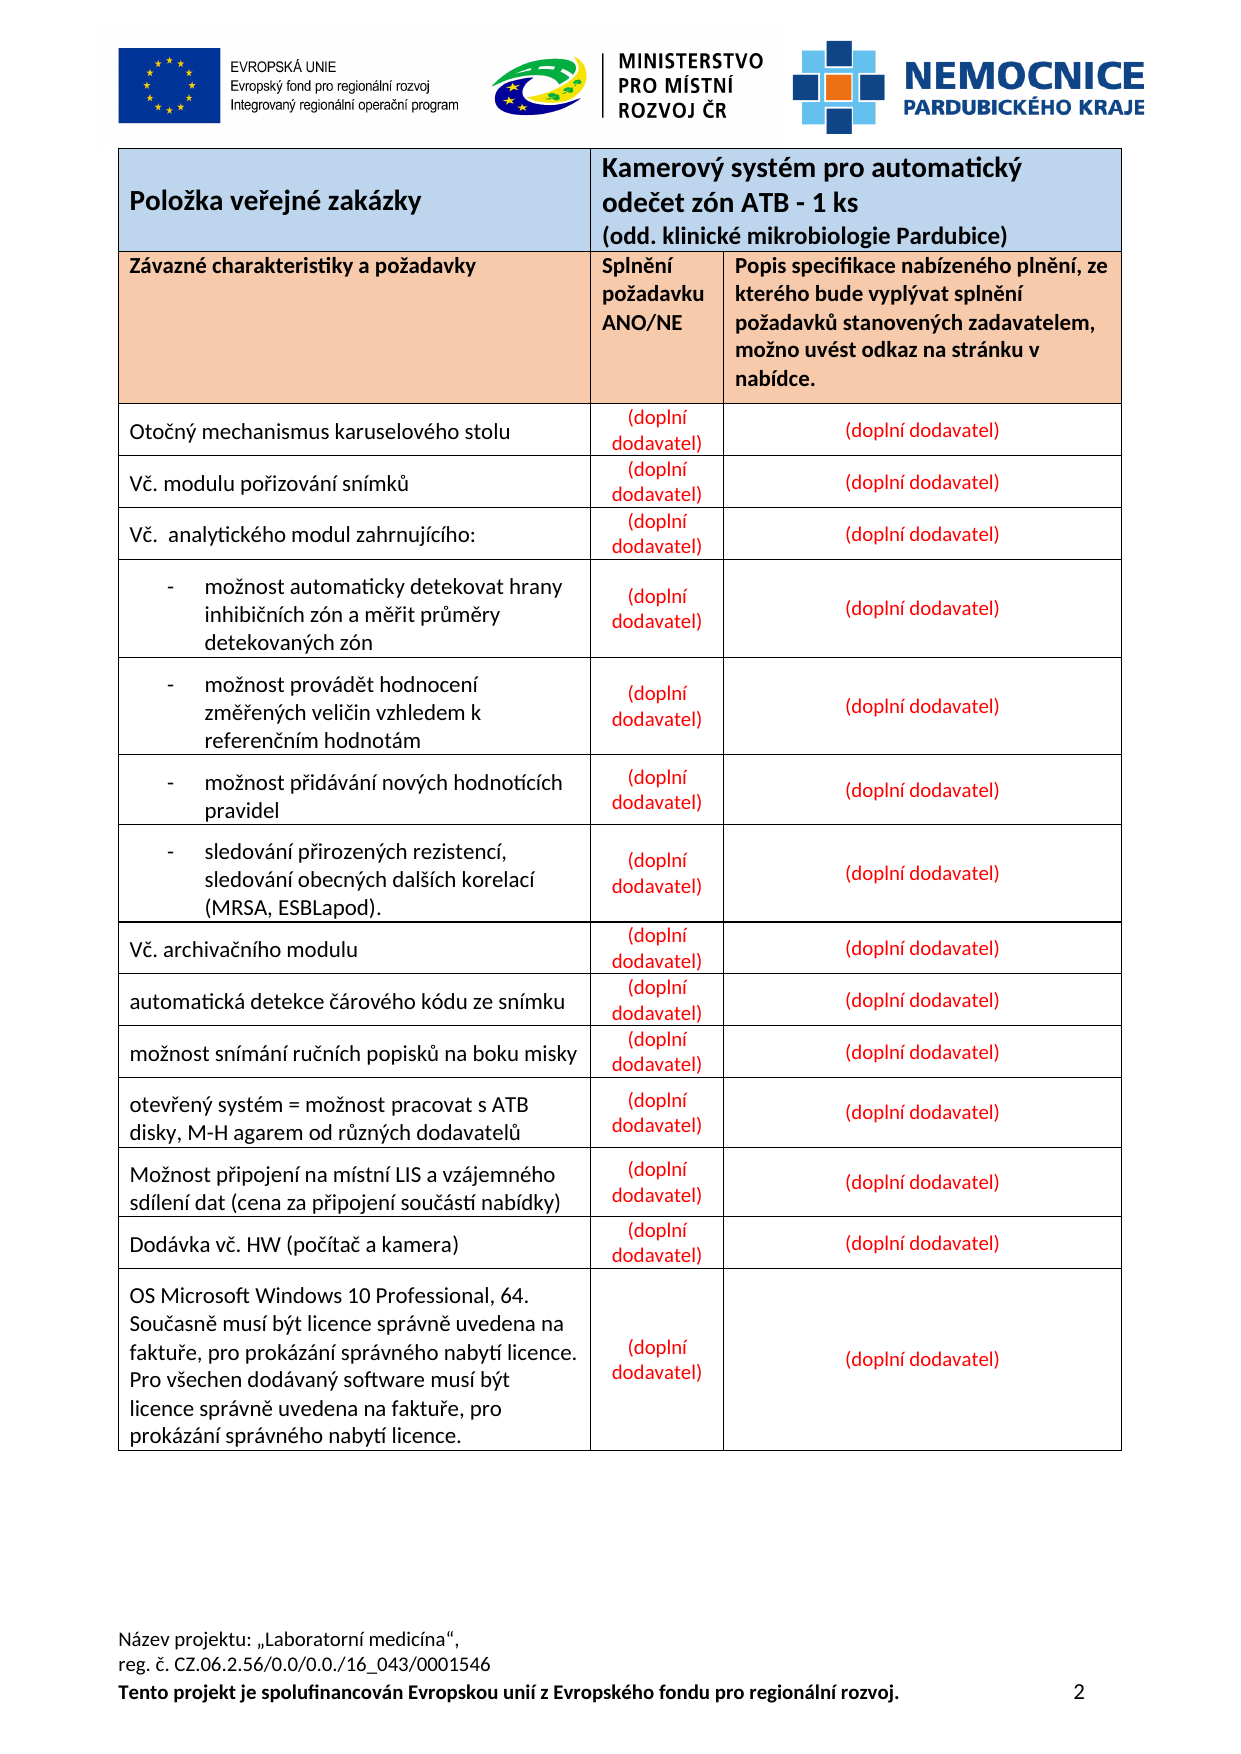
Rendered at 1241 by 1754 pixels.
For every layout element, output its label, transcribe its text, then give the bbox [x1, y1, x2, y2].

picture [96, 22, 785, 148]
table_cell možnost přidávání nových hodnotících pravidel [119, 755, 590, 824]
table_cell (doplní dodavatel) [591, 560, 723, 657]
table_cell (doplní dodavatel) [591, 1269, 723, 1450]
table_cell automatická detekce čárového kódu ze snímku [119, 974, 590, 1025]
table_cell Vč. analytického modul zahrnujícího: [119, 508, 590, 559]
table_header Položka veřejné zakázky [119, 149, 590, 251]
table_cell Vč. modulu pořizování snímků [119, 456, 590, 507]
table_cell (doplní dodavatel) [724, 825, 1121, 921]
table_cell Dodávka vč. HW (počítač a kamera) [119, 1217, 590, 1268]
table_header Kamerový systém pro automatický odečet zón ATB - 1 ks (odd. klinické mikrobiologie Pardubice) [591, 149, 1121, 251]
table_cell Popis specifikace nabízeného plnění, ze kterého bude vyplývat splnění požadavků stanovených zadavatelem, možno uvést odkaz na stránku v nabídce. [724, 252, 1121, 403]
table_cell (doplní dodavatel) [724, 1148, 1121, 1216]
table_cell (doplní dodavatel) [724, 1026, 1121, 1077]
table_cell možnost provádět hodnocení změřených veličin vzhledem k referenčním hodnotám [119, 658, 590, 754]
table_cell (doplní dodavatel) [724, 508, 1121, 559]
table_cell (doplní dodavatel) [591, 1217, 723, 1268]
table_cell Možnost připojení na místní LIS a vzájemného sdílení dat (cena za připojení součástí nabídky) [119, 1148, 590, 1216]
table_cell sledování přirozených rezistencí, sledování obecných dalších korelací (MRSA, ESBLapod). [119, 825, 590, 921]
table_cell možnost automaticky detekovat hrany inhibičních zón a měřit průměry detekovaných zón [119, 560, 590, 657]
table_cell (doplní dodavatel) [591, 508, 723, 559]
table_cell (doplní dodavatel) [724, 658, 1121, 754]
table_cell (doplní dodavatel) [724, 974, 1121, 1025]
table_cell (doplní dodavatel) [724, 1217, 1121, 1268]
table_cell (doplní dodavatel) [591, 1078, 723, 1147]
table_cell (doplní dodavatel) [591, 658, 723, 754]
table_cell (doplní dodavatel) [724, 1269, 1121, 1450]
table_cell OS Microsoft Windows 10 Professional, 64. Současně musí být licence správně uvedena na faktuře, pro prokázání správného nabytí licence. Pro všechen dodávaný software musí být licence správně uvedena na faktuře, pro prokázání správného nabytí licence. [119, 1269, 590, 1450]
table_cell (doplní dodavatel) [591, 825, 723, 921]
table_cell otevřený systém = možnost pracovat s ATB disky, M-H agarem od různých dodavatelů [119, 1078, 590, 1147]
table_cell (doplní dodavatel) [724, 404, 1121, 455]
table_cell (doplní dodavatel) [724, 923, 1121, 973]
table_cell (doplní dodavatel) [591, 456, 723, 507]
table_cell Závazné charakteristiky a požadavky [119, 252, 590, 403]
table_cell Splnění požadavku ANO/NE [591, 252, 723, 403]
table_cell (doplní dodavatel) [591, 923, 723, 973]
table_cell Vč. archivačního modulu [119, 923, 590, 973]
picture [791, 39, 1145, 135]
table_cell (doplní dodavatel) [724, 560, 1121, 657]
table_cell (doplní dodavatel) [591, 1026, 723, 1077]
table_cell (doplní dodavatel) [591, 1148, 723, 1216]
table_cell (doplní dodavatel) [724, 1078, 1121, 1147]
table_cell (doplní dodavatel) [591, 404, 723, 455]
table_cell (doplní dodavatel) [591, 974, 723, 1025]
table_cell (doplní dodavatel) [724, 456, 1121, 507]
table_cell možnost snímání ručních popisků na boku misky [119, 1026, 590, 1077]
table_cell Otočný mechanismus karuselového stolu [119, 404, 590, 455]
table_cell (doplní dodavatel) [724, 755, 1121, 824]
table_cell (doplní dodavatel) [591, 755, 723, 824]
